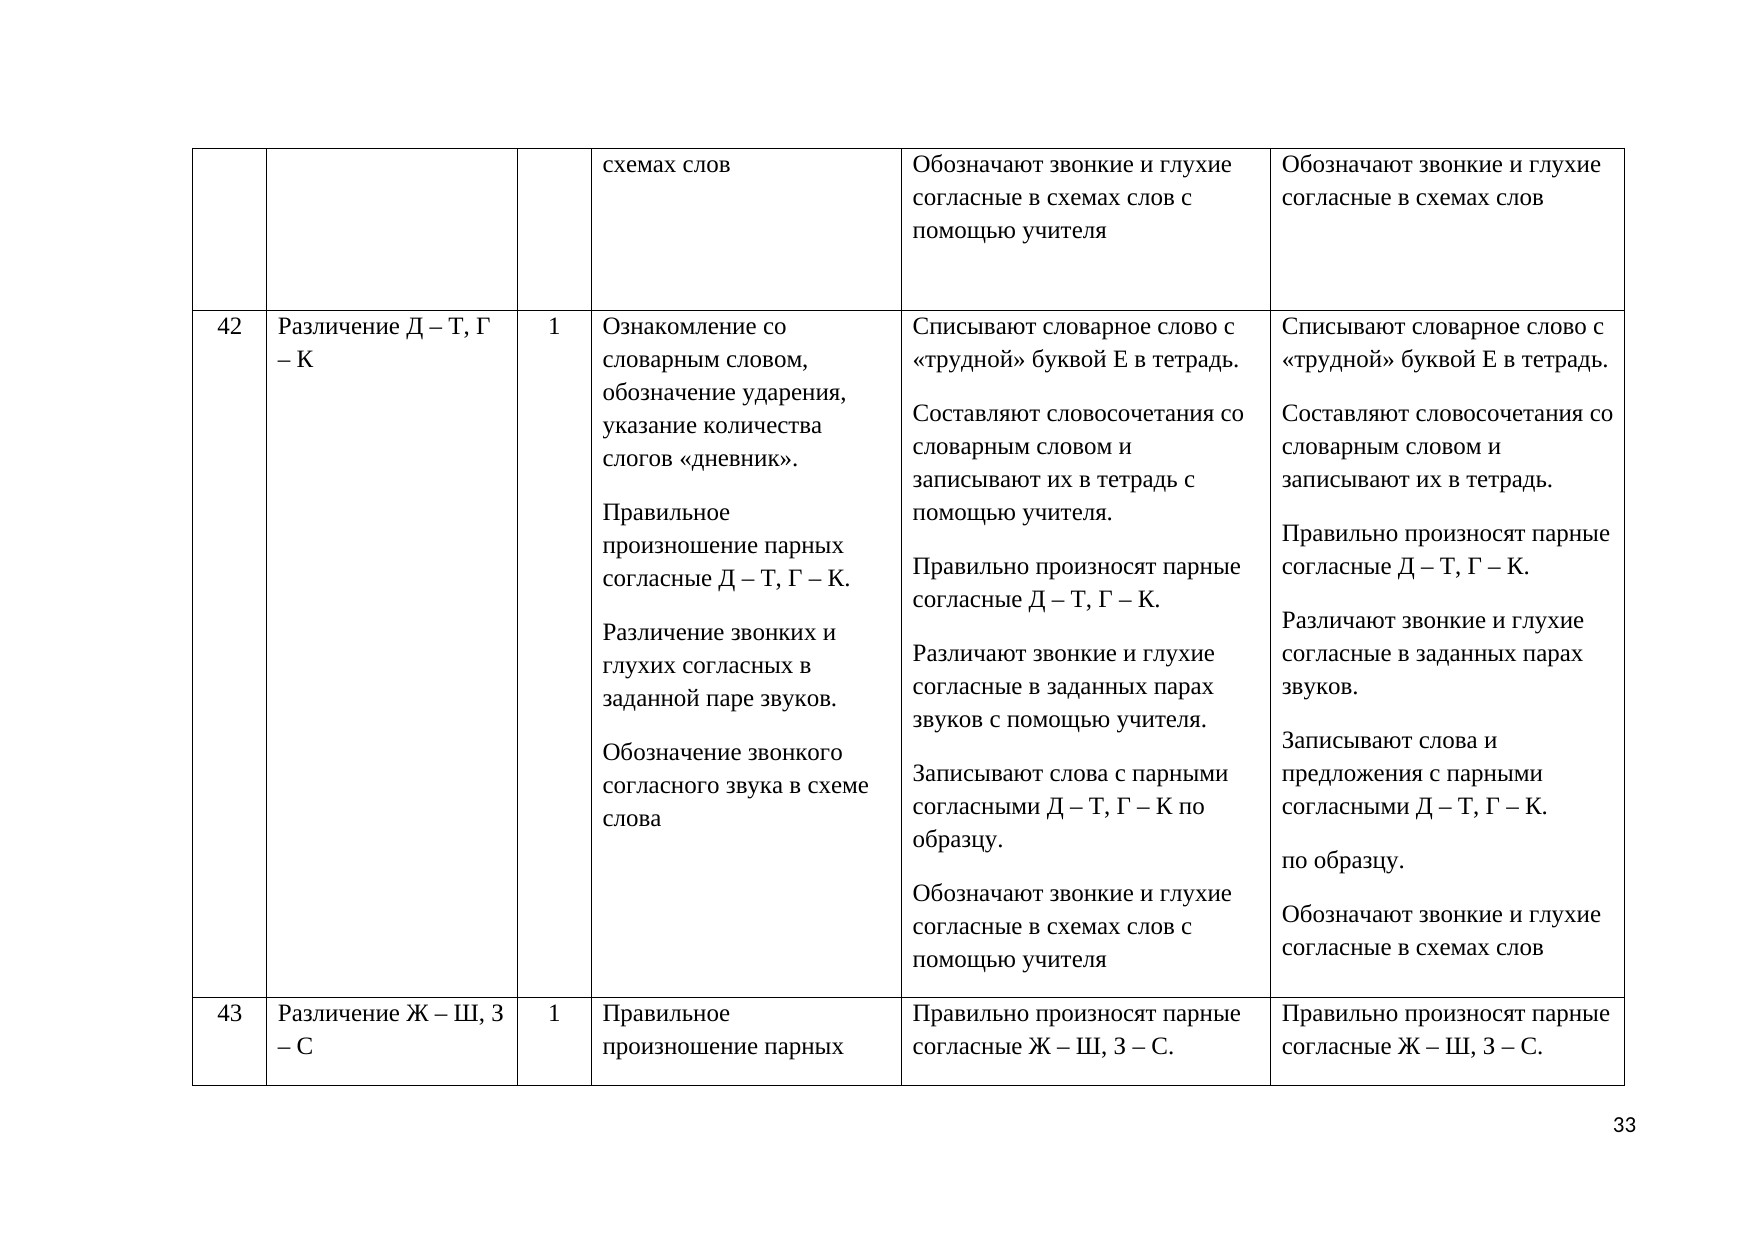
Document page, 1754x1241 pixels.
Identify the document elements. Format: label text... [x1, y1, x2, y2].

table_cell 1 [518, 998, 591, 1085]
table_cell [592, 998, 901, 1085]
table_cell Ознакомление со словарным словом, обозначение ударения, указание количества слогов «дневник». Правильное произношение парных согласные Д – Т, Г – К. Различение звонких и глухих согласных в заданной паре звуков. Обозначение звонкого согласного звука в схеме слова [592, 311, 901, 997]
table_cell Списывают словарное слово с «трудной» буквой Е в тетрадь. Составляют словосочетания со словарным словом и записывают их в тетрадь. Правильно произносят парные согласные Д – Т, Г – К. Различают звонкие и глухие согласные в заданных парах звуков. Записывают слова и предложения с парными согласными Д – Т, Г – К. по образцу. Обозначают звонкие и глухие согласные в схемах слов [1271, 311, 1624, 997]
table_cell 1 [518, 149, 591, 310]
table_cell 43 [193, 998, 266, 1085]
table_cell 42 [193, 311, 266, 997]
table_cell Различение Д – Т, Г – К [267, 311, 517, 997]
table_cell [592, 149, 901, 310]
table_cell Списывают словарное слово с «трудной» буквой Е в тетрадь. Составляют словосочетания со словарным словом и записывают их в тетрадь с помощью учителя. Правильно произносят парные согласные Д – Т, Г – К. Различают звонкие и глухие согласные в заданных парах звуков с помощью учителя. Записывают слова с парными согласными Д – Т, Г – К по образцу. Обозначают звонкие и глухие согласные в схемах слов с помощью учителя [902, 311, 1270, 997]
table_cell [1271, 998, 1624, 1085]
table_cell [267, 998, 517, 1085]
table_cell 1 [518, 311, 591, 997]
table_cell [1271, 149, 1624, 310]
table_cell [902, 998, 1270, 1085]
table_cell 41 [193, 149, 266, 310]
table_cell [267, 149, 517, 310]
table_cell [902, 149, 1270, 310]
